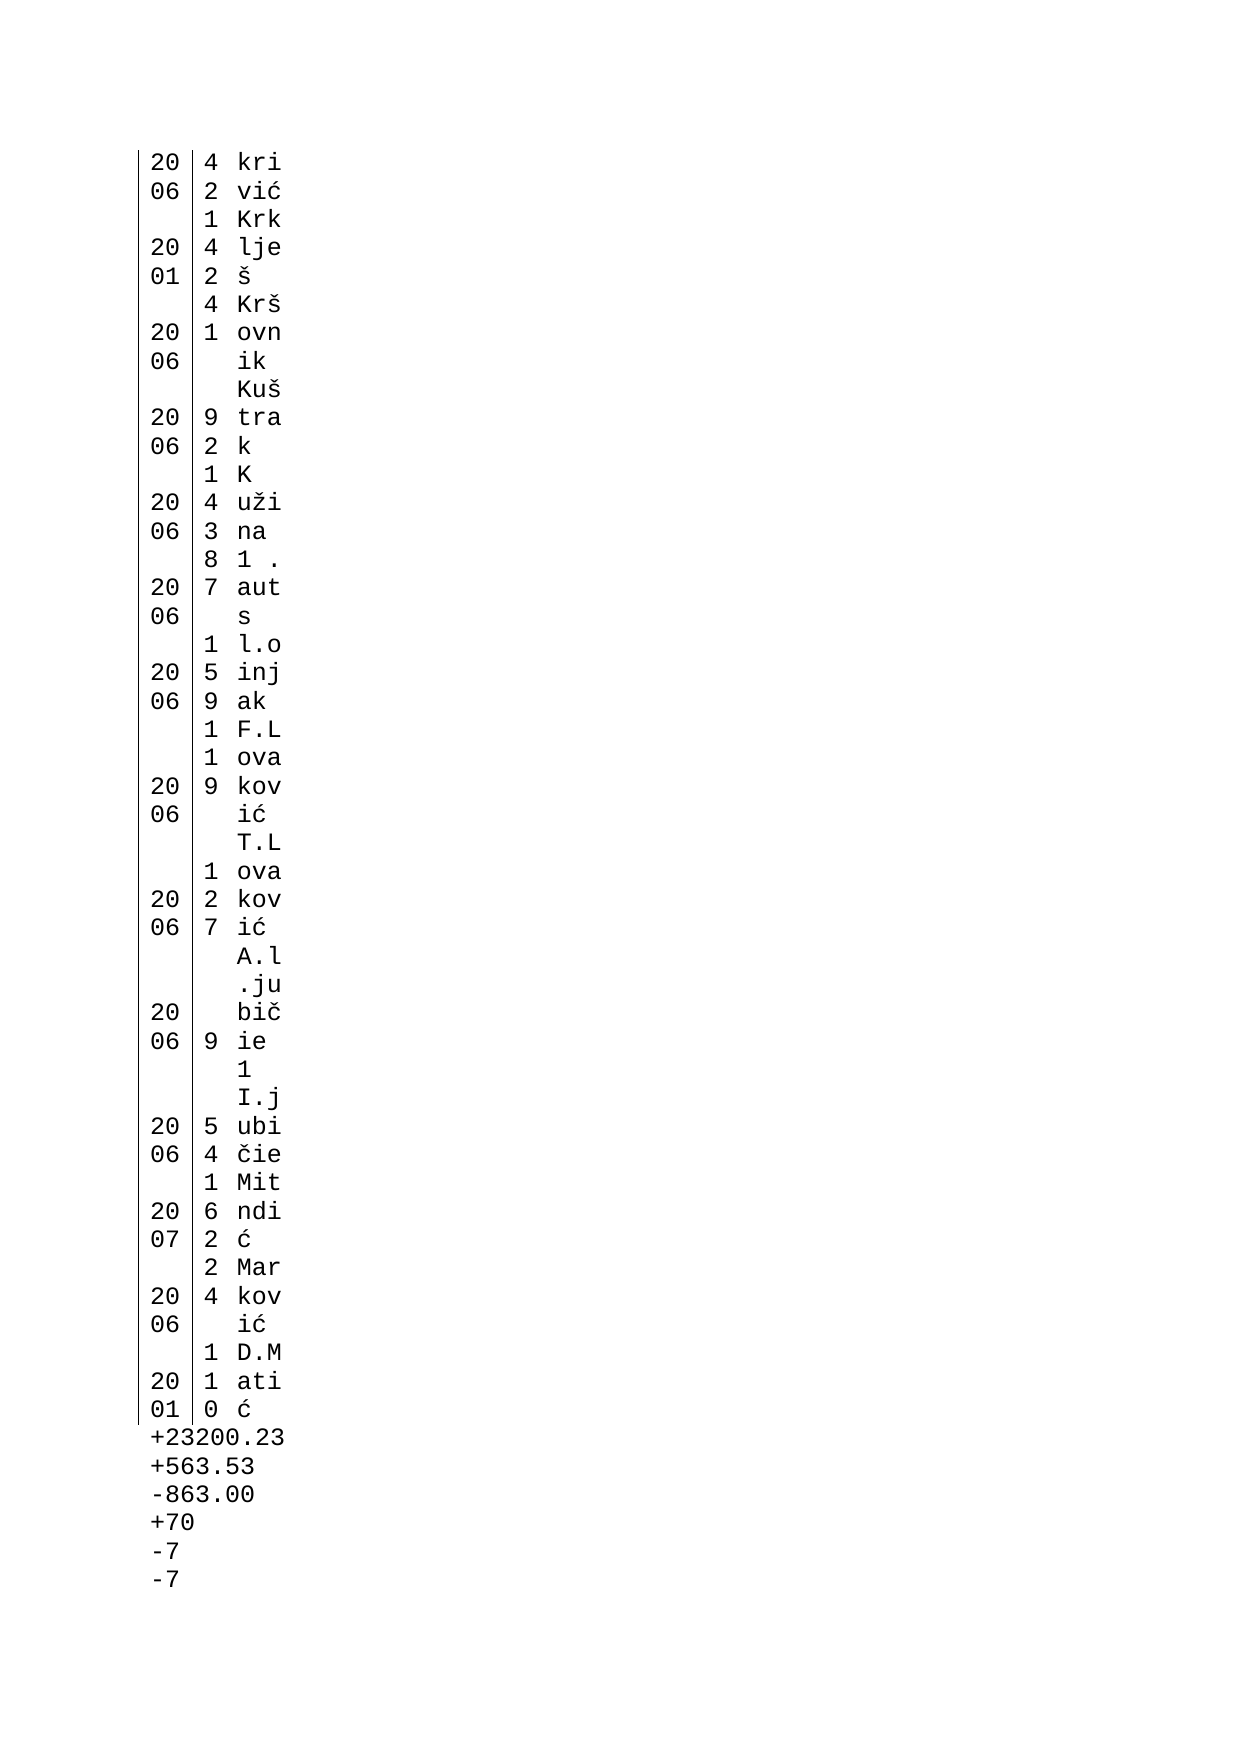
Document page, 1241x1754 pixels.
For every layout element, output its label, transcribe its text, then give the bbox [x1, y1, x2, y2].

text +563.53 [150, 1453, 1090, 1482]
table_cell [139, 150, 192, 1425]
text +23200.23 [150, 1425, 1090, 1453]
text -863.00 [150, 1482, 1090, 1510]
text +70 [150, 1510, 1090, 1538]
text -7 [150, 1538, 1090, 1567]
text -7 [150, 1567, 1090, 1595]
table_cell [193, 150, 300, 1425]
